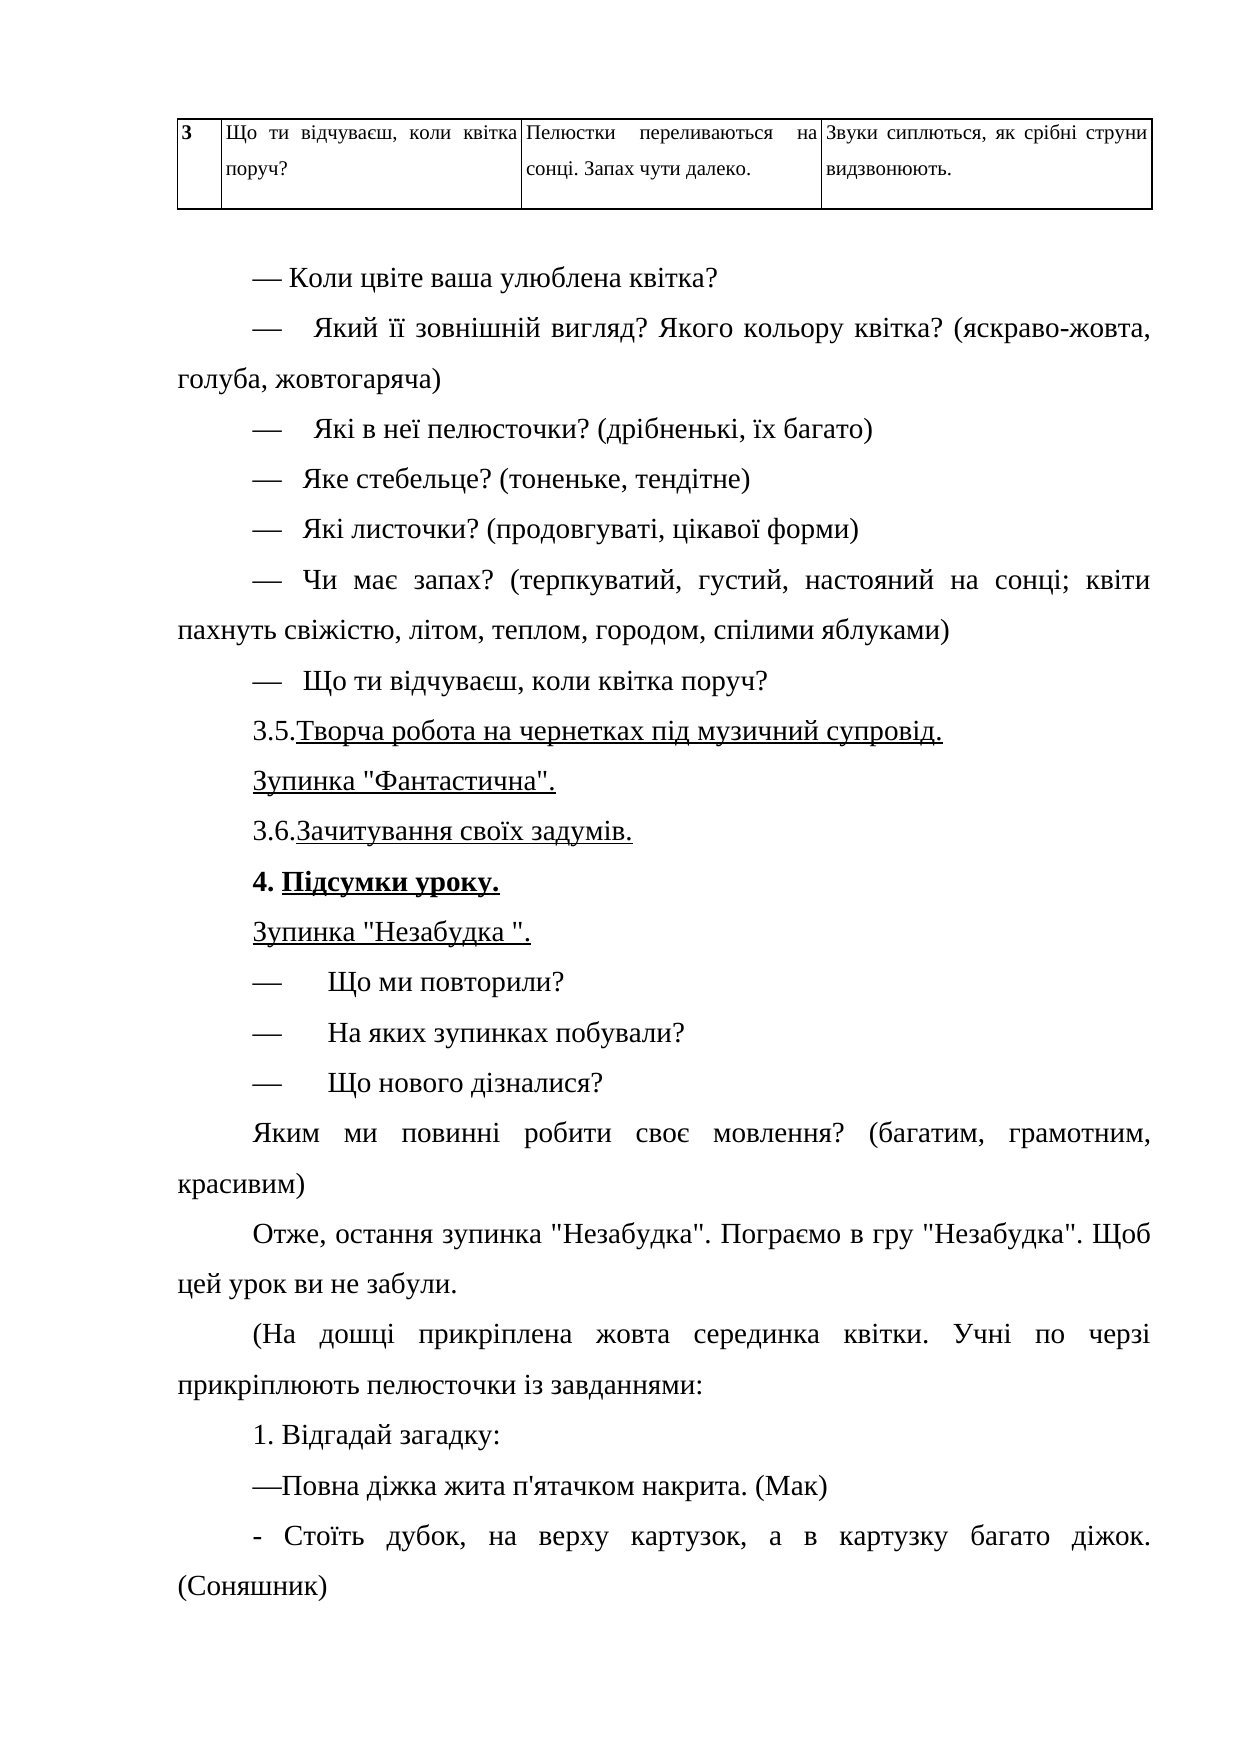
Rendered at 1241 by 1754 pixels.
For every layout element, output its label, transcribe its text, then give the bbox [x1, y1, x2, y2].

table_cell Пелюстки переливаються на сонці. Запах чути далеко. [522, 120, 821, 208]
text Отже, остання зупинка "Незабудка". Пограємо в гру "Незабудка". Щоб цей урок ви не забули. [177, 1216, 1152, 1300]
text 3.6.Зачитування своїх задумів. [177, 813, 1152, 847]
text — Коли цвіте ваша улюблена квітка? [177, 260, 1152, 294]
list Що нового дізналися? [177, 1065, 1152, 1099]
list Чи має запах? (терпкуватий, густий, настояний на сонці; квіти пахнуть свіжістю, літом, теплом, городом, спілими яблуками) [177, 562, 1152, 646]
text 1. Відгадай загадку: [177, 1417, 1152, 1451]
list На яких зупинках побували? [177, 1015, 1152, 1048]
text 3.5.Творча робота на чернетках під музичний супровід. [177, 713, 1152, 746]
list Які листочки? (продовгуваті, цікавої форми) [177, 512, 1152, 545]
text (На дошці прикріплена жовта серединка квітки. Учні по черзі прикріплюють пелюсточки із завданнями: [177, 1317, 1152, 1401]
table_cell Що ти відчуваєш, коли квітка поруч? [222, 120, 521, 208]
list Що ти відчуваєш, коли квітка поруч? [177, 663, 1152, 696]
list Що ми повторили? [177, 964, 1152, 998]
list Який її зовнішній вигляд? Якого кольору квітка? (яскраво-жовта, голуба, жовтогаряча) [177, 310, 1152, 394]
text 4. Підсумки уроку. [177, 864, 1152, 897]
table_cell 3 [178, 120, 221, 208]
text Яким ми повинні робити своє мовлення? (багатим, грамотним, красивим) [177, 1115, 1152, 1199]
list Які в неї пелюсточки? (дрібненькі, їх багато) [177, 411, 1152, 444]
list Яке стебельце? (тоненьке, тендітне) [177, 461, 1152, 495]
table_cell Звуки сиплються, як срібні струни видзвонюють. [822, 120, 1151, 208]
text Зупинка "Незабудка ". [177, 914, 1152, 948]
text Зупинка "Фантастична". [177, 763, 1152, 797]
text - Стоїть дубок, на верху картузок, а в картузку багато діжок. (Соняшник) [177, 1518, 1152, 1602]
text —Повна діжка жита п'ятачком накрита. (Мак) [177, 1468, 1152, 1501]
